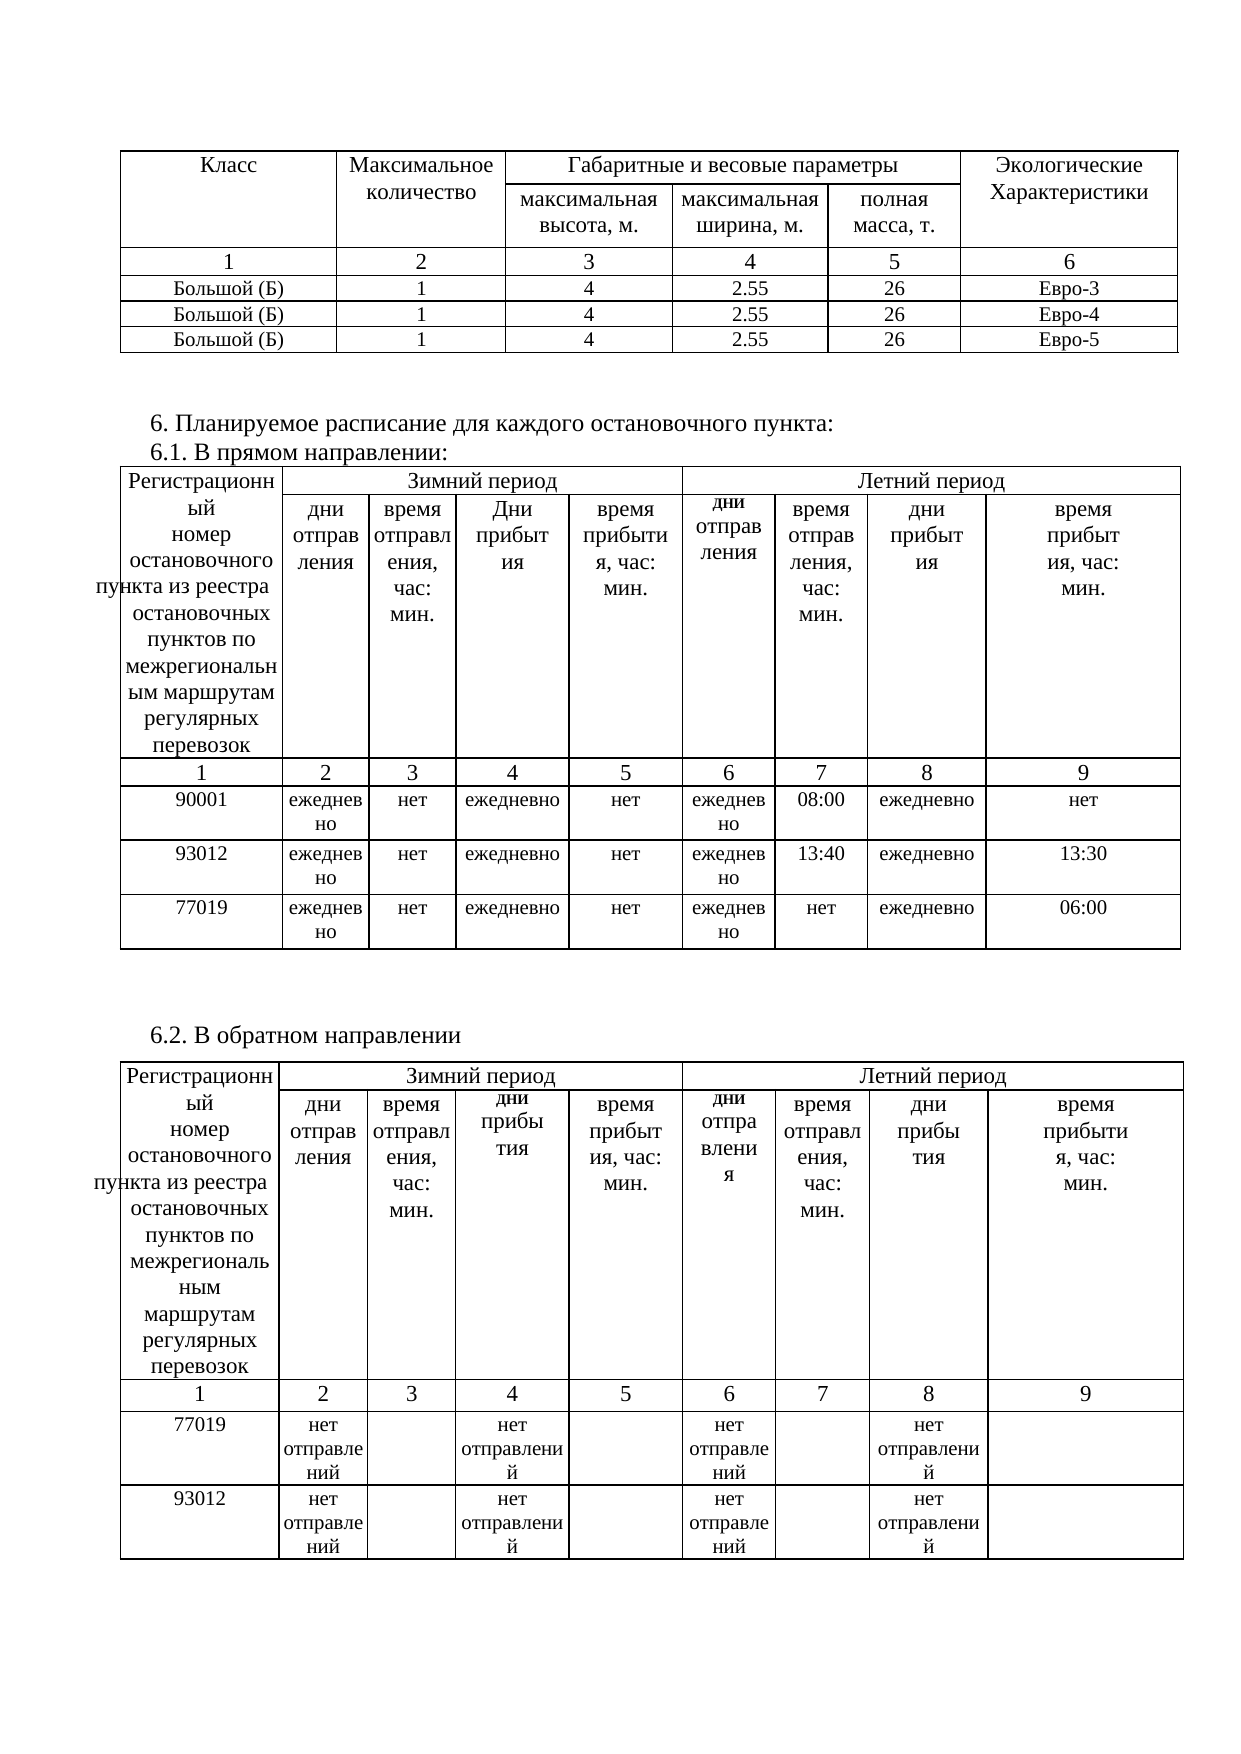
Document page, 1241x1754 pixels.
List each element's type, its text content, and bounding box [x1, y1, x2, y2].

table_cell [570, 1412, 682, 1484]
table_cell 1 [121, 759, 282, 785]
table_header Класс [121, 152, 336, 247]
table_cell максимальная высота, м. [506, 185, 672, 247]
table_cell 93012 [121, 841, 282, 894]
table_cell [989, 1412, 1183, 1484]
table_cell [570, 1486, 682, 1558]
table_cell время отправ ления, час: мин. [776, 495, 867, 757]
table_cell [989, 1486, 1183, 1558]
table_cell 1 [121, 1380, 278, 1411]
table_cell ежедневно [683, 895, 774, 948]
table_cell 8 [868, 759, 985, 785]
table_cell 3 [506, 248, 672, 274]
table_cell нет отправлений [280, 1486, 367, 1558]
table_cell время отправл ения, час: мин. [776, 1091, 869, 1379]
table_cell дни прибыт ия [868, 495, 985, 757]
table_cell Евро-4 [961, 302, 1177, 326]
table_cell 1 [337, 302, 505, 326]
table_cell нет [370, 895, 455, 948]
table_cell время отправл ения, час: мин. [368, 1091, 455, 1379]
table_cell 90001 [121, 787, 282, 839]
table_cell ежедневно [283, 841, 368, 894]
table_cell нет [776, 895, 867, 948]
table_header Летний период [683, 467, 1180, 493]
table_cell дни прибы тия [870, 1091, 987, 1379]
table_cell 77019 [121, 895, 282, 948]
table_cell нет отправлений [870, 1486, 987, 1558]
table_cell нет отправлений [456, 1412, 568, 1484]
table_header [121, 1063, 278, 1379]
table_cell Большой (Б) [121, 327, 336, 351]
table_header Регистрационный номер остановочного пункта из реестра остановочных пунктов по межрегиональным маршрутам регулярных перевозок [121, 467, 282, 757]
table_cell нет [987, 787, 1180, 839]
table_cell 1 [337, 327, 505, 351]
table_cell ежедневно [457, 841, 568, 894]
table_cell 4 [506, 302, 672, 326]
table_cell 5 [829, 248, 960, 274]
table_cell 26 [829, 302, 960, 326]
table_cell нет [570, 787, 682, 839]
table_cell время отправл ения, час: мин. [370, 495, 455, 757]
table_cell ДНИ отпра влени я [683, 1091, 775, 1379]
text 6.1. В прямом направлении: [150, 437, 1090, 466]
table_cell 1 [121, 248, 336, 274]
table_cell Дни прибыт ия [457, 495, 568, 757]
text 6. Планируемое расписание для каждого остановочного пункта: [150, 408, 1090, 437]
table_cell ДНИ прибы тия [456, 1091, 568, 1379]
table_cell нет [370, 841, 455, 894]
table_cell время прибыт ия, час: мин. [987, 495, 1180, 757]
table_cell нет отправлений [456, 1486, 568, 1558]
table_cell [776, 1486, 869, 1558]
table_cell нет [570, 841, 682, 894]
table_header Летний период [683, 1063, 1183, 1089]
table_cell нет [570, 895, 682, 948]
table_cell 5 [570, 1380, 682, 1411]
table_cell дни отправ ления [280, 1091, 367, 1379]
table_cell ежедневно [457, 787, 568, 839]
table_cell время прибыти я, час: мин. [570, 495, 682, 757]
table_cell 8 [870, 1380, 987, 1411]
table_cell ежедневно [457, 895, 568, 948]
table_cell 4 [673, 248, 827, 274]
table_header Зимний период [283, 467, 682, 493]
table_cell [776, 1412, 869, 1484]
table_cell 2.55 [673, 302, 827, 326]
table_cell время прибыт ия, час: мин. [570, 1091, 682, 1379]
table_header Габаритные и весовые параметры [506, 152, 960, 183]
table_cell Большой (Б) [121, 276, 336, 300]
table_cell 08:00 [776, 787, 867, 839]
table_cell 6 [961, 248, 1177, 274]
table_cell ДНИ отправ ления [683, 495, 774, 757]
table_cell полная масса, т. [829, 185, 960, 247]
table_cell 7 [776, 759, 867, 785]
table_cell 2 [280, 1380, 367, 1411]
table_cell 7 [776, 1380, 869, 1411]
table_cell 3 [370, 759, 455, 785]
table_cell 2.55 [673, 327, 827, 351]
table_cell ежедневно [283, 787, 368, 839]
table_cell ежедневно [868, 787, 985, 839]
table_cell 06:00 [987, 895, 1180, 948]
table_cell 13:40 [776, 841, 867, 894]
table_cell Евро-5 [961, 327, 1177, 351]
table_cell ежедневно [683, 787, 774, 839]
table_cell 6 [683, 759, 774, 785]
table_cell 4 [457, 759, 568, 785]
table_cell Евро-3 [961, 276, 1177, 300]
table_cell 2 [283, 759, 368, 785]
table_cell нет отправлений [683, 1412, 775, 1484]
table_cell время прибыти я, час: мин. [989, 1091, 1183, 1379]
text 6.2. В обратном направлении [150, 1020, 1090, 1048]
table_cell ежедневно [283, 895, 368, 948]
table_cell 2 [337, 248, 505, 274]
table_cell 4 [456, 1380, 568, 1411]
table_cell 1 [337, 276, 505, 300]
table_cell нет отправлений [683, 1486, 775, 1558]
table_cell Большой (Б) [121, 302, 336, 326]
table_cell нет отправлений [280, 1412, 367, 1484]
table_cell 4 [506, 276, 672, 300]
table_cell 5 [570, 759, 682, 785]
table_cell 77019 [121, 1412, 278, 1484]
table_cell 9 [987, 759, 1180, 785]
table_header Зимний период [280, 1063, 682, 1089]
table_cell 13:30 [987, 841, 1180, 894]
table_cell 4 [506, 327, 672, 351]
table_cell ежедневно [868, 895, 985, 948]
table_cell 2.55 [673, 276, 827, 300]
table_cell [368, 1412, 455, 1484]
table_header Максимальное количество [337, 152, 505, 247]
table_cell 3 [368, 1380, 455, 1411]
table_cell дни отправ ления [283, 495, 368, 757]
table_cell ежедневно [683, 841, 774, 894]
table_cell 9 [989, 1380, 1183, 1411]
table_cell [368, 1486, 455, 1558]
table_cell 26 [829, 327, 960, 351]
table_cell 93012 [121, 1486, 278, 1558]
table_cell 26 [829, 276, 960, 300]
table_cell нет отправлений [870, 1412, 987, 1484]
table_cell нет [370, 787, 455, 839]
table_cell ежедневно [868, 841, 985, 894]
table_cell максимальная ширина, м. [673, 185, 827, 247]
table_header Экологические Характеристики [961, 152, 1177, 247]
table_cell 6 [683, 1380, 775, 1411]
